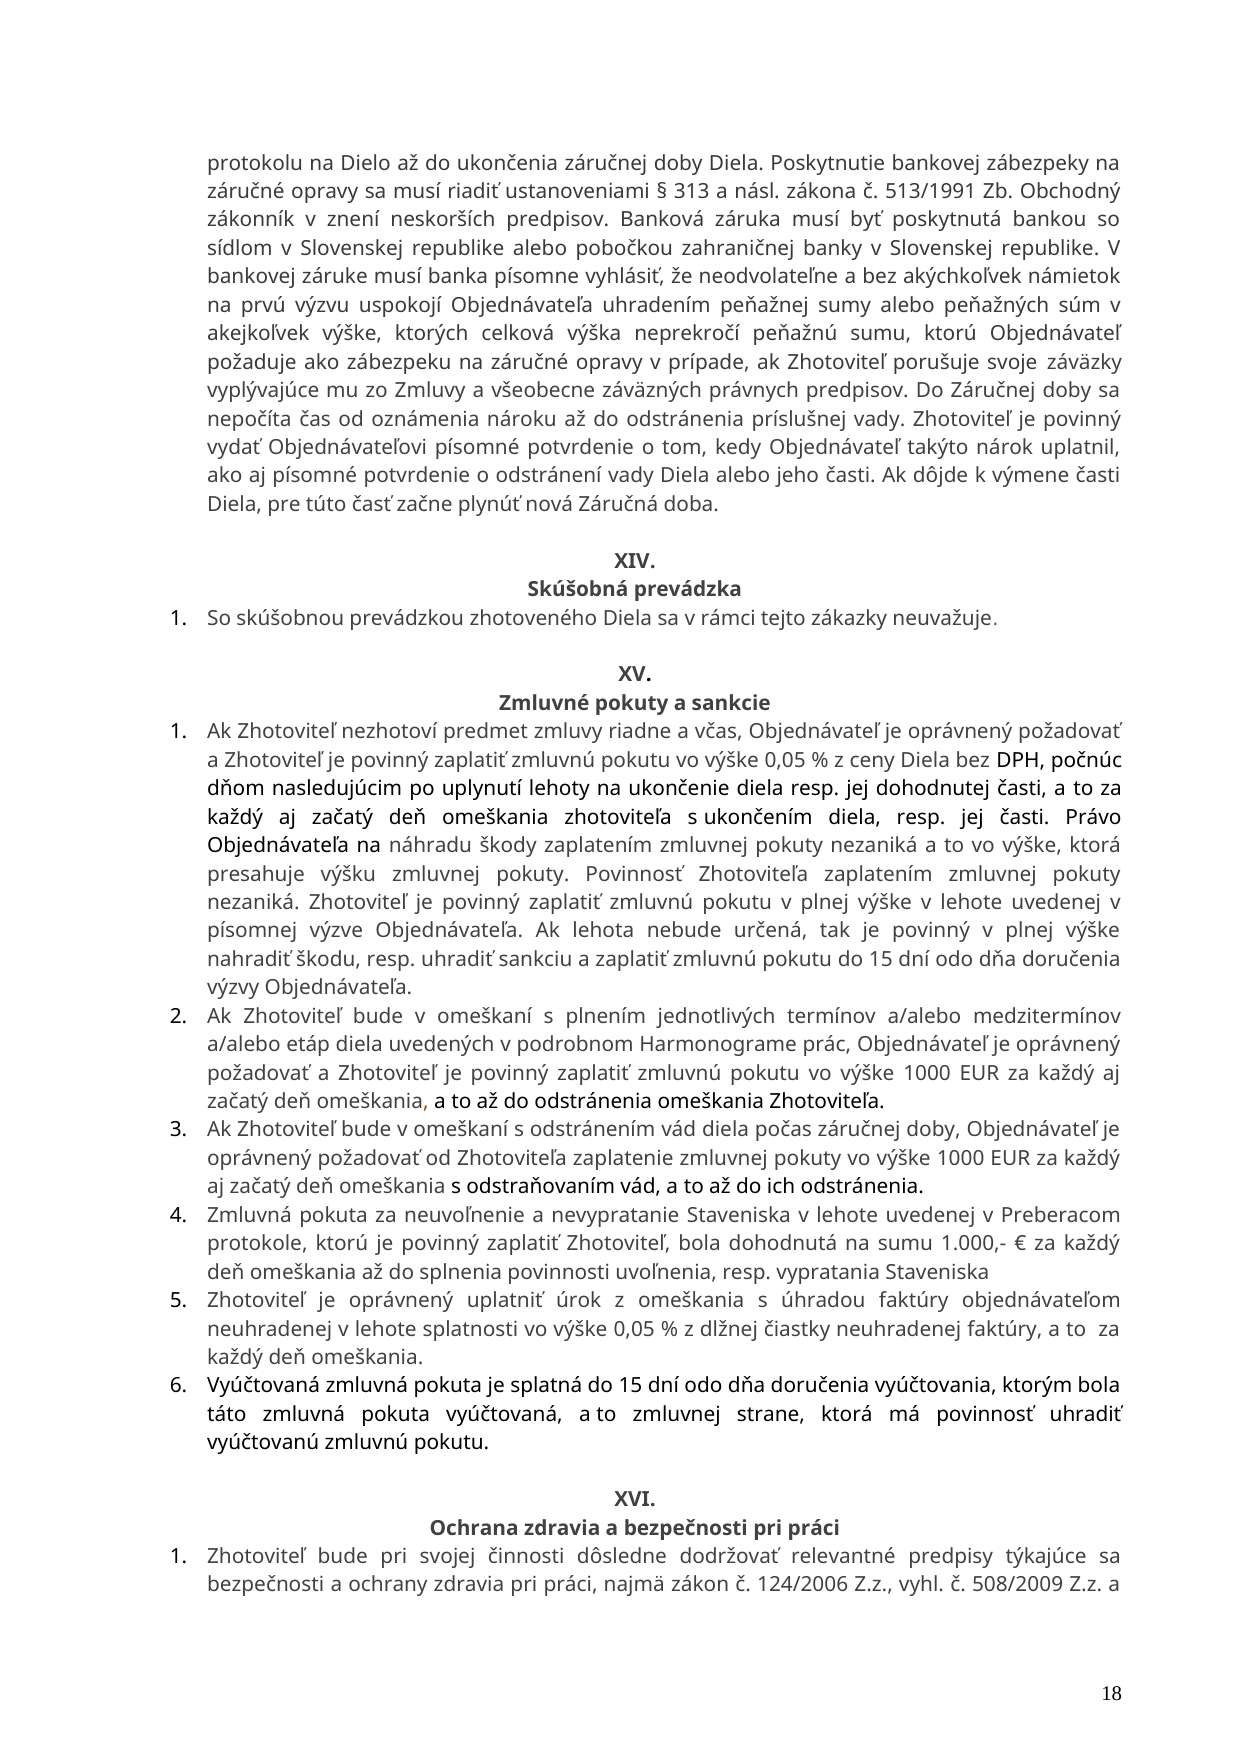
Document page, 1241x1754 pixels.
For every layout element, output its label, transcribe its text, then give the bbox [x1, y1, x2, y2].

subtitle Zmluvné pokuty a sankcie [148, 688, 1122, 716]
list Zmluvná pokuta za neuvoľnenie a nevypratanie Staveniska v lehote uvedenej v Preberacom protokole, ktorú je povinný zaplatiť Zhotoviteľ, bola dohodnutá na sumu 1.000,- € za každý deň omeškania až do splnenia povinnosti uvoľnenia, resp. vypratania Staveniska [169, 1200, 1122, 1285]
list Ak Zhotoviteľ bude v omeškaní s plnením jednotlivých termínov a/alebo medzitermínov a/alebo etáp diela uvedených v podrobnom Harmonograme prác, Objednávateľ je oprávnený požadovať a Zhotoviteľ je povinný zaplatiť zmluvnú pokutu vo výške 1000 EUR za každý aj začatý deň omeškania, a to až do odstránenia omeškania Zhotoviteľa. [169, 1001, 1122, 1114]
list Vyúčtovaná zmluvná pokuta je splatná do 15 dní odo dňa doručenia vyúčtovania, ktorým bola táto zmluvná pokuta vyúčtovaná, a to zmluvnej strane, ktorá má povinnosť uhradiť vyúčtovanú zmluvnú pokutu. [169, 1371, 1122, 1456]
text XIV. [148, 546, 1122, 574]
list Ak Zhotoviteľ bude v omeškaní s odstránením vád diela počas záručnej doby, Objednávateľ je oprávnený požadovať od Zhotoviteľa zaplatenie zmluvnej pokuty vo výške 1000 EUR za každý aj začatý deň omeškania s odstraňovaním vád, a to až do ich odstránenia. [169, 1114, 1122, 1200]
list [169, 1541, 1122, 1598]
list Zhotoviteľ je oprávnený uplatniť úrok z omeškania s úhradou faktúry objednávateľom neuhradenej v lehote splatnosti vo výške 0,05 % z dlžnej čiastky neuhradenej faktúry, a to za každý deň omeškania. [169, 1285, 1122, 1371]
text XVI. [148, 1484, 1122, 1513]
text XV. [148, 659, 1122, 688]
subtitle Skúšobná prevádzka [148, 574, 1122, 603]
list Ak Zhotoviteľ nezhotoví predmet zmluvy riadne a včas, Objednávateľ je oprávnený požadovať a Zhotoviteľ je povinný zaplatiť zmluvnú pokutu vo výške 0,05 % z ceny Diela bez DPH, počnúc dňom nasledujúcim po uplynutí lehoty na ukončenie diela resp. jej dohodnutej časti, a to za každý aj začatý deň omeškania zhotoviteľa s ukončením diela, resp. jej časti. Právo Objednávateľa na náhradu škody zaplatením zmluvnej pokuty nezaniká a to vo výške, ktorá presahuje výšku zmluvnej pokuty. Povinnosť Zhotoviteľa zaplatením zmluvnej pokuty nezaniká. Zhotoviteľ je povinný zaplatiť zmluvnú pokutu v plnej výške v lehote uvedenej v písomnej výzve Objednávateľa. Ak lehota nebude určená, tak je povinný v plnej výške nahradiť škodu, resp. uhradiť sankciu a zaplatiť zmluvnú pokutu do 15 dní odo dňa doručenia výzvy Objednávateľa. [169, 716, 1122, 1001]
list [169, 148, 1122, 517]
subtitle Ochrana zdravia a bezpečnosti pri práci [148, 1513, 1122, 1541]
list So skúšobnou prevádzkou zhotoveného Diela sa v rámci tejto zákazky neuvažuje. [169, 603, 1122, 631]
